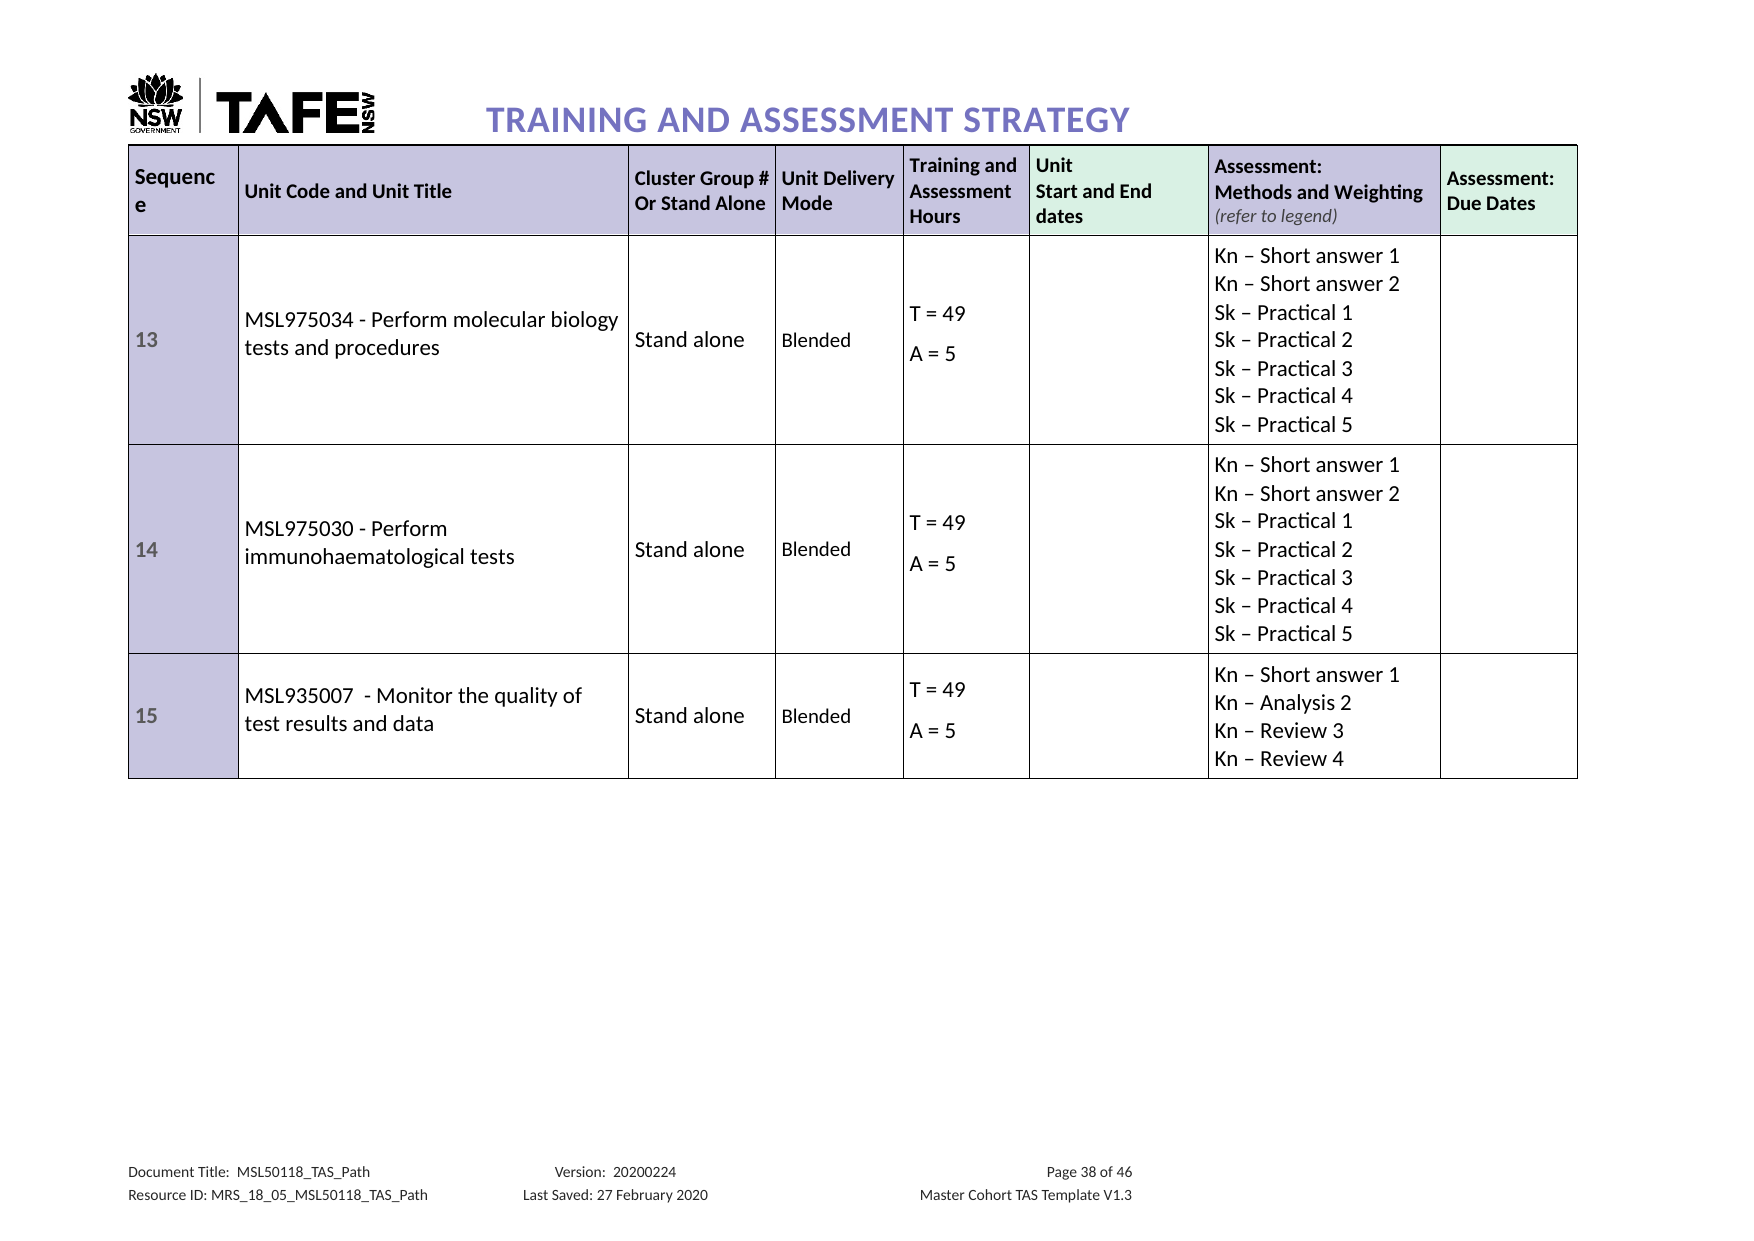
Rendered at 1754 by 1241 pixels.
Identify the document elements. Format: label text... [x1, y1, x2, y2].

table_header Unit Delivery Mode [776, 146, 903, 234]
table_cell 13 [129, 236, 238, 444]
table_cell Kn – Short answer 1 Kn – Short answer 2 Sk – Practical 1 Sk – Practical 2 Sk – Practical 3 Sk – Practical 4 Sk – Practical 5 [1209, 236, 1440, 444]
table_cell T = 49 A = 5 [904, 236, 1029, 444]
table_header Sequence. [129, 146, 238, 234]
table_cell MSL975030 - Perform immunohaematological tests [239, 445, 628, 653]
table_cell [1030, 654, 1208, 778]
table_header Training and Assessment Hours [904, 146, 1029, 234]
table_cell MSL935007 - Monitor the quality of test results and data [239, 654, 628, 778]
table_cell T = 49 A = 5 [904, 654, 1029, 778]
table_header Assessment: Methods and Weighting (refer to legend) [1209, 146, 1440, 234]
table_cell Stand alone [629, 236, 775, 444]
table_cell Blended [776, 445, 903, 653]
table_cell [1030, 236, 1208, 444]
table_cell [1030, 445, 1208, 653]
table_cell [1441, 236, 1577, 444]
table_cell Stand alone [629, 654, 775, 778]
table_cell Blended [776, 236, 903, 444]
table_header Unit Start and End dates [1030, 146, 1208, 234]
table_cell [1441, 445, 1577, 653]
table_header Assessment: Due Dates [1441, 146, 1577, 234]
table_cell Blended [776, 654, 903, 778]
table_cell T = 49 A = 5 [904, 445, 1029, 653]
table_cell Kn – Short answer 1 Kn – Analysis 2 Kn – Review 3 Kn – Review 4 [1209, 654, 1440, 778]
table_cell MSL975034 - Perform molecular biology tests and procedures [239, 236, 628, 444]
table_cell Stand alone [629, 445, 775, 653]
table_header Cluster Group # Or Stand Alone [629, 146, 775, 234]
picture [128, 73, 375, 133]
table_cell 15 [129, 654, 238, 778]
table_cell Kn – Short answer 1 Kn – Short answer 2 Sk – Practical 1 Sk – Practical 2 Sk – Practical 3 Sk – Practical 4 Sk – Practical 5 [1209, 445, 1440, 653]
table_header Unit Code and Unit Title [239, 146, 628, 234]
table_cell 14 [129, 445, 238, 653]
table_cell [1441, 654, 1577, 778]
